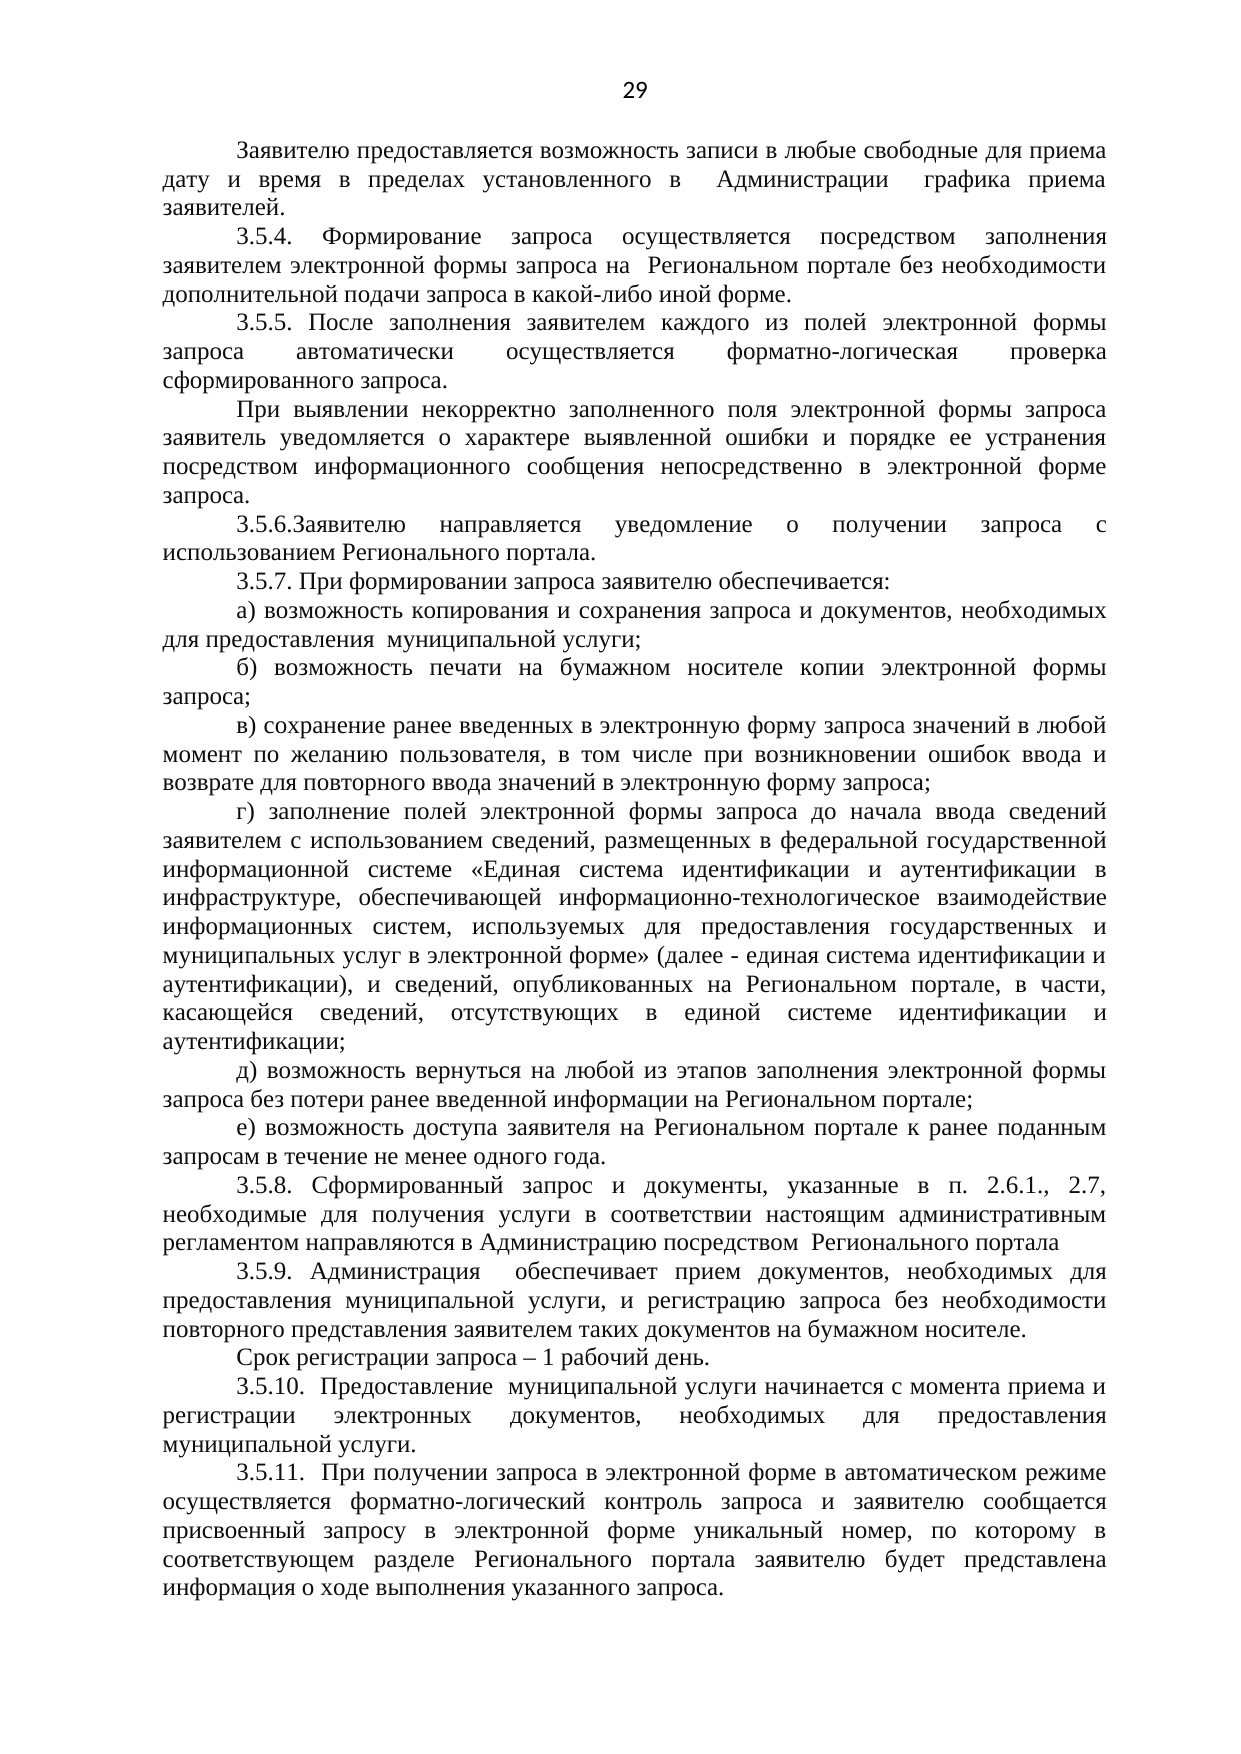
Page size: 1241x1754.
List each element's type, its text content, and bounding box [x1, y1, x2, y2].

text 3.5.7. При формировании запроса заявителю обеспечивается: [162, 566, 1107, 595]
text б) возможность печати на бумажном носителе копии электронной формы запроса; [162, 652, 1107, 710]
text г) заполнение полей электронной формы запроса до начала ввода сведений заявителем с использованием сведений, размещенных в федеральной государственной информационной системе «Единая система идентификации и аутентификации в инфраструктуре, обеспечивающей информационно-технологическое взаимодействие информационных систем, используемых для предоставления государственных и муниципальных услуг в электронной форме» (далее - единая система идентификации и аутентификации), и сведений, опубликованных на Региональном портале, в части, касающейся сведений, отсутствующих в единой системе идентификации и аутентификации; [162, 796, 1107, 1055]
text в) сохранение ранее введенных в электронную форму запроса значений в любой момент по желанию пользователя, в том числе при возникновении ошибок ввода и возврате для повторного ввода значений в электронную форму запроса; [162, 710, 1107, 796]
text 3.5.10. Предоставление муниципальной услуги начинается с момента приема и регистрации электронных документов, необходимых для предоставления муниципальной услуги. [162, 1371, 1107, 1457]
text 3.5.4. Формирование запроса осуществляется посредством заполнения заявителем электронной формы запроса на Региональном портале без необходимости дополнительной подачи запроса в какой-либо иной форме. [162, 221, 1107, 307]
text Срок регистрации запроса – 1 рабочий день. [162, 1342, 1107, 1371]
text Заявителю предоставляется возможность записи в любые свободные для приема дату и время в пределах установленного в Администрации графика приема заявителей. [162, 135, 1107, 221]
text д) возможность вернуться на любой из этапов заполнения электронной формы запроса без потери ранее введенной информации на Региональном портале; [162, 1055, 1107, 1112]
text а) возможность копирования и сохранения запроса и документов, необходимых для предоставления муниципальной услуги; [162, 595, 1107, 652]
text 3.5.8. Сформированный запрос и документы, указанные в п. 2.6.1., 2.7, необходимые для получения услуги в соответствии настоящим административным регламентом направляются в Администрацию посредством Регионального портала [162, 1170, 1107, 1256]
text 3.5.9. Администрация обеспечивает прием документов, необходимых для предоставления муниципальной услуги, и регистрацию запроса без необходимости повторного представления заявителем таких документов на бумажном носителе. [162, 1256, 1107, 1342]
text 3.5.5. После заполнения заявителем каждого из полей электронной формы запроса автоматически осуществляется форматно-логическая проверка сформированного запроса. [162, 307, 1107, 394]
text е) возможность доступа заявителя на Региональном портале к ранее поданным запросам в течение не менее одного года. [162, 1112, 1107, 1170]
text 3.5.6.Заявителю направляется уведомление о получении запроса с использованием Регионального портала. [162, 509, 1107, 566]
text 3.5.11. При получении запроса в электронной форме в автоматическом режиме осуществляется форматно-логический контроль запроса и заявителю сообщается присвоенный запросу в электронной форме уникальный номер, по которому в соответствующем разделе Регионального портала заявителю будет представлена информация о ходе выполнения указанного запроса. [162, 1457, 1107, 1601]
text При выявлении некорректно заполненного поля электронной формы запроса заявитель уведомляется о характере выявленной ошибки и порядке ее устранения посредством информационного сообщения непосредственно в электронной форме запроса. [162, 394, 1107, 509]
